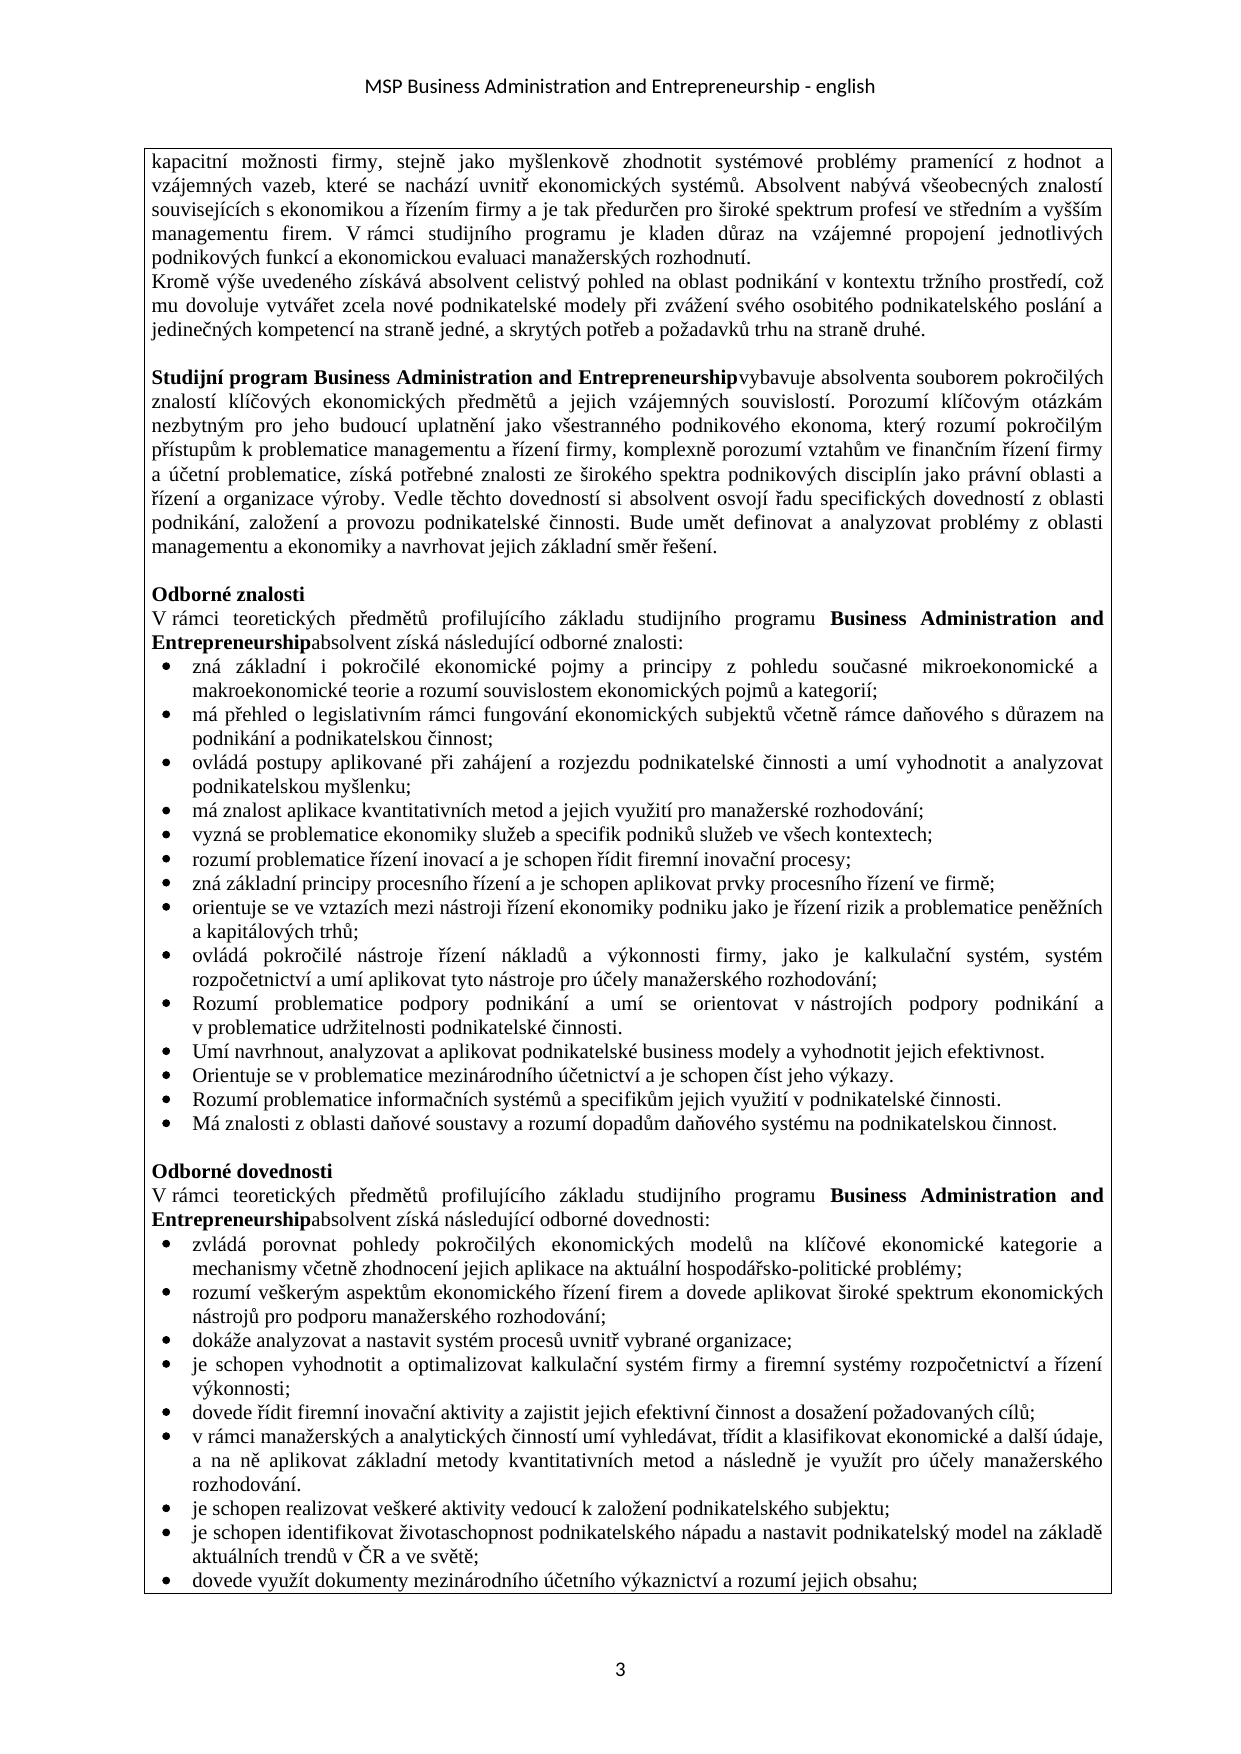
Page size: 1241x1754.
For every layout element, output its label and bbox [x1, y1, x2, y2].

table_cell [145, 149, 1111, 1592]
